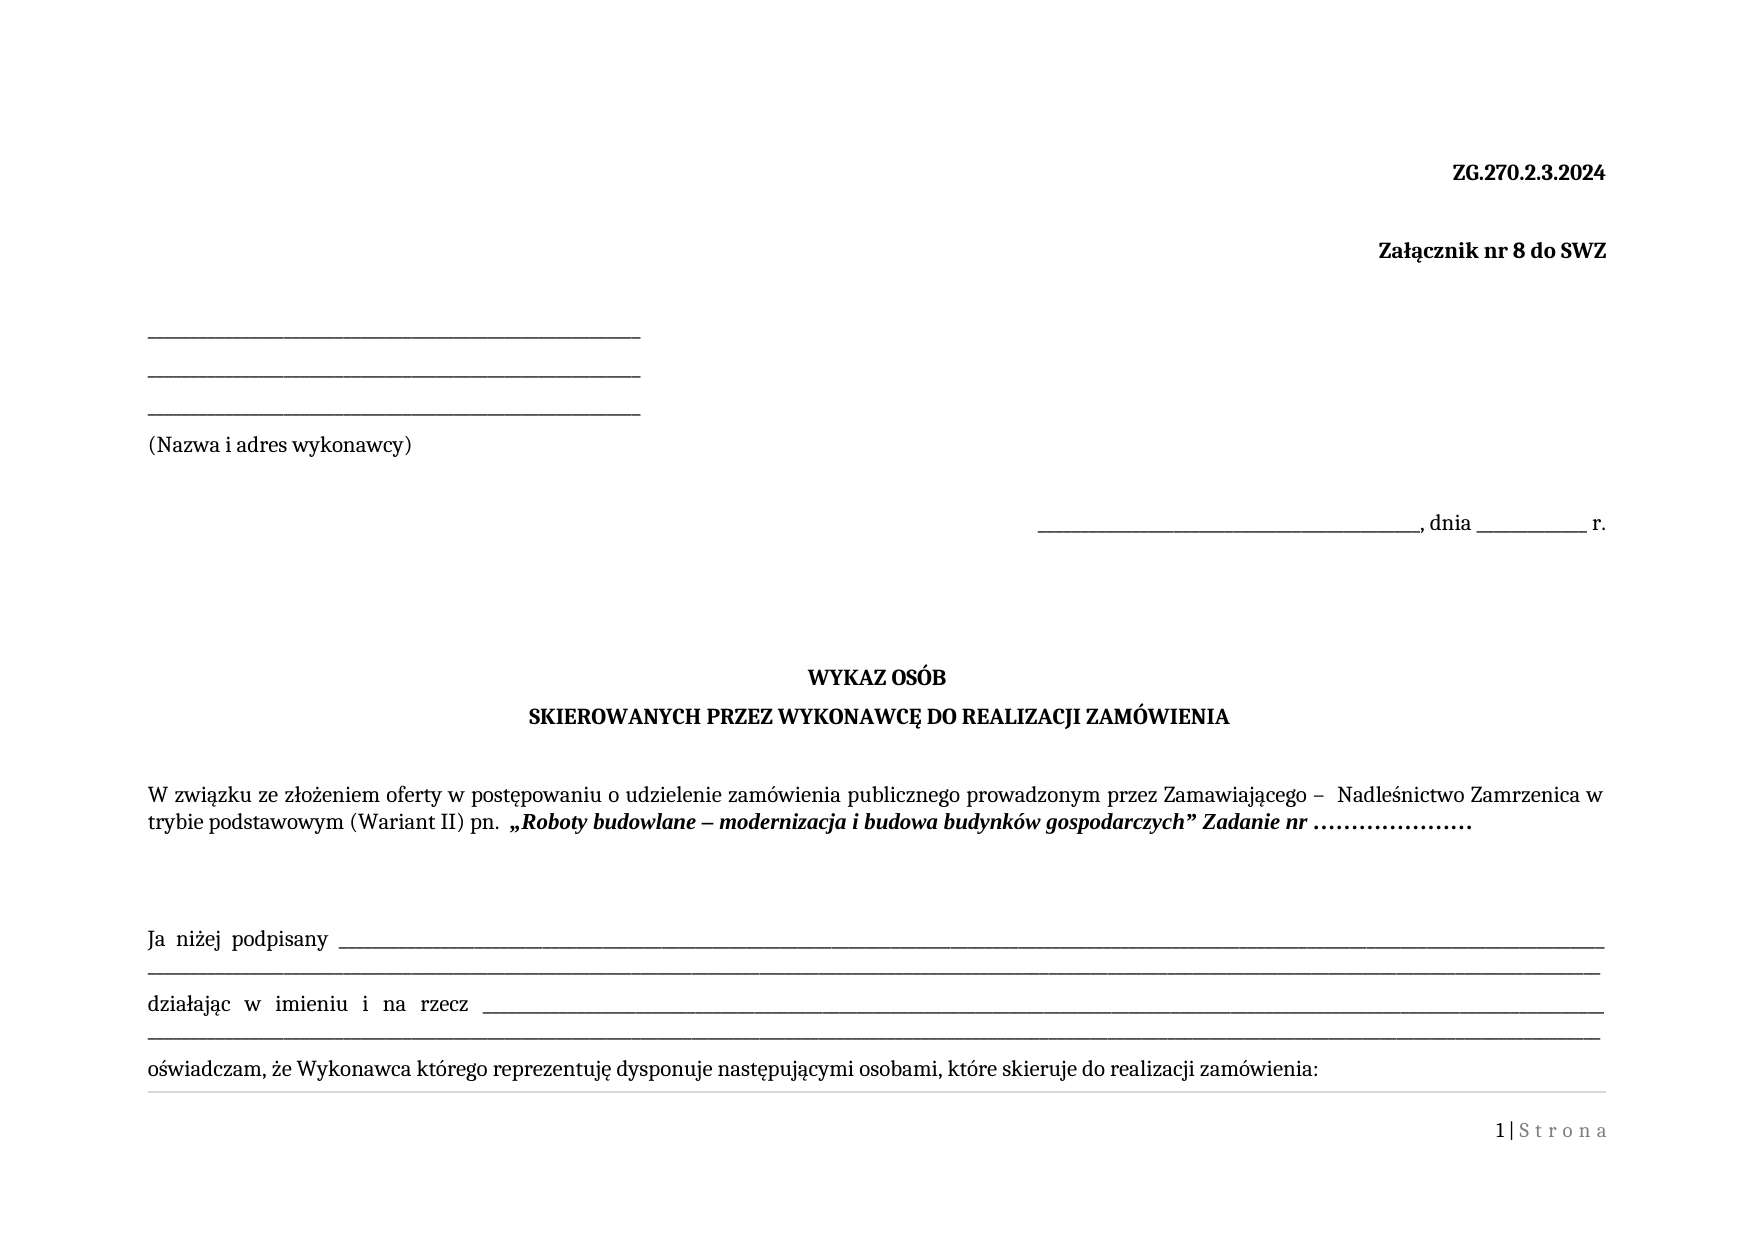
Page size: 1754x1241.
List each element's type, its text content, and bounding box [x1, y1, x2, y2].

text SKIEROWANYCH PRZEZ WYKONAWCĘ DO REALIZACJI ZAMÓWIENIA [148, 704, 1606, 730]
text W związku ze złożeniem oferty w postępowaniu o udzielenie zamówienia publicznego prowadzonym przez Zamawiającego – Nadleśnictwo Zamrzenica w trybie podstawowym (Wariant II) pn. „Roboty budowlane – modernizacja i budowa budynków gospodarczych” Zadanie nr ………………… [148, 782, 1606, 835]
text (Nazwa i adres wykonawcy) [148, 432, 1606, 458]
text WYKAZ OSÓB [148, 665, 1606, 692]
text Ja niżej podpisany _____________________________________________________________________________________________________________________________________________________ ___________________________________________________________________________________________________________________________________________________________________________ [148, 925, 1606, 978]
text __________________________________________________________ [148, 393, 1606, 419]
text __________________________________________________________ [148, 354, 1606, 381]
text Załącznik nr 8 do SWZ [148, 238, 1606, 264]
text oświadczam, że Wykonawca którego reprezentuję dysponuje następującymi osobami, które skieruje do realizacji zamówienia: [148, 1056, 1606, 1082]
text działając w imieniu i na rzecz ____________________________________________________________________________________________________________________________________ ___________________________________________________________________________________________________________________________________________________________________________ [148, 991, 1606, 1043]
text ZG.270.2.3.2024 [148, 160, 1606, 186]
text _____________________________________________, dnia _____________ r. [148, 510, 1606, 536]
text __________________________________________________________ [148, 316, 1606, 342]
